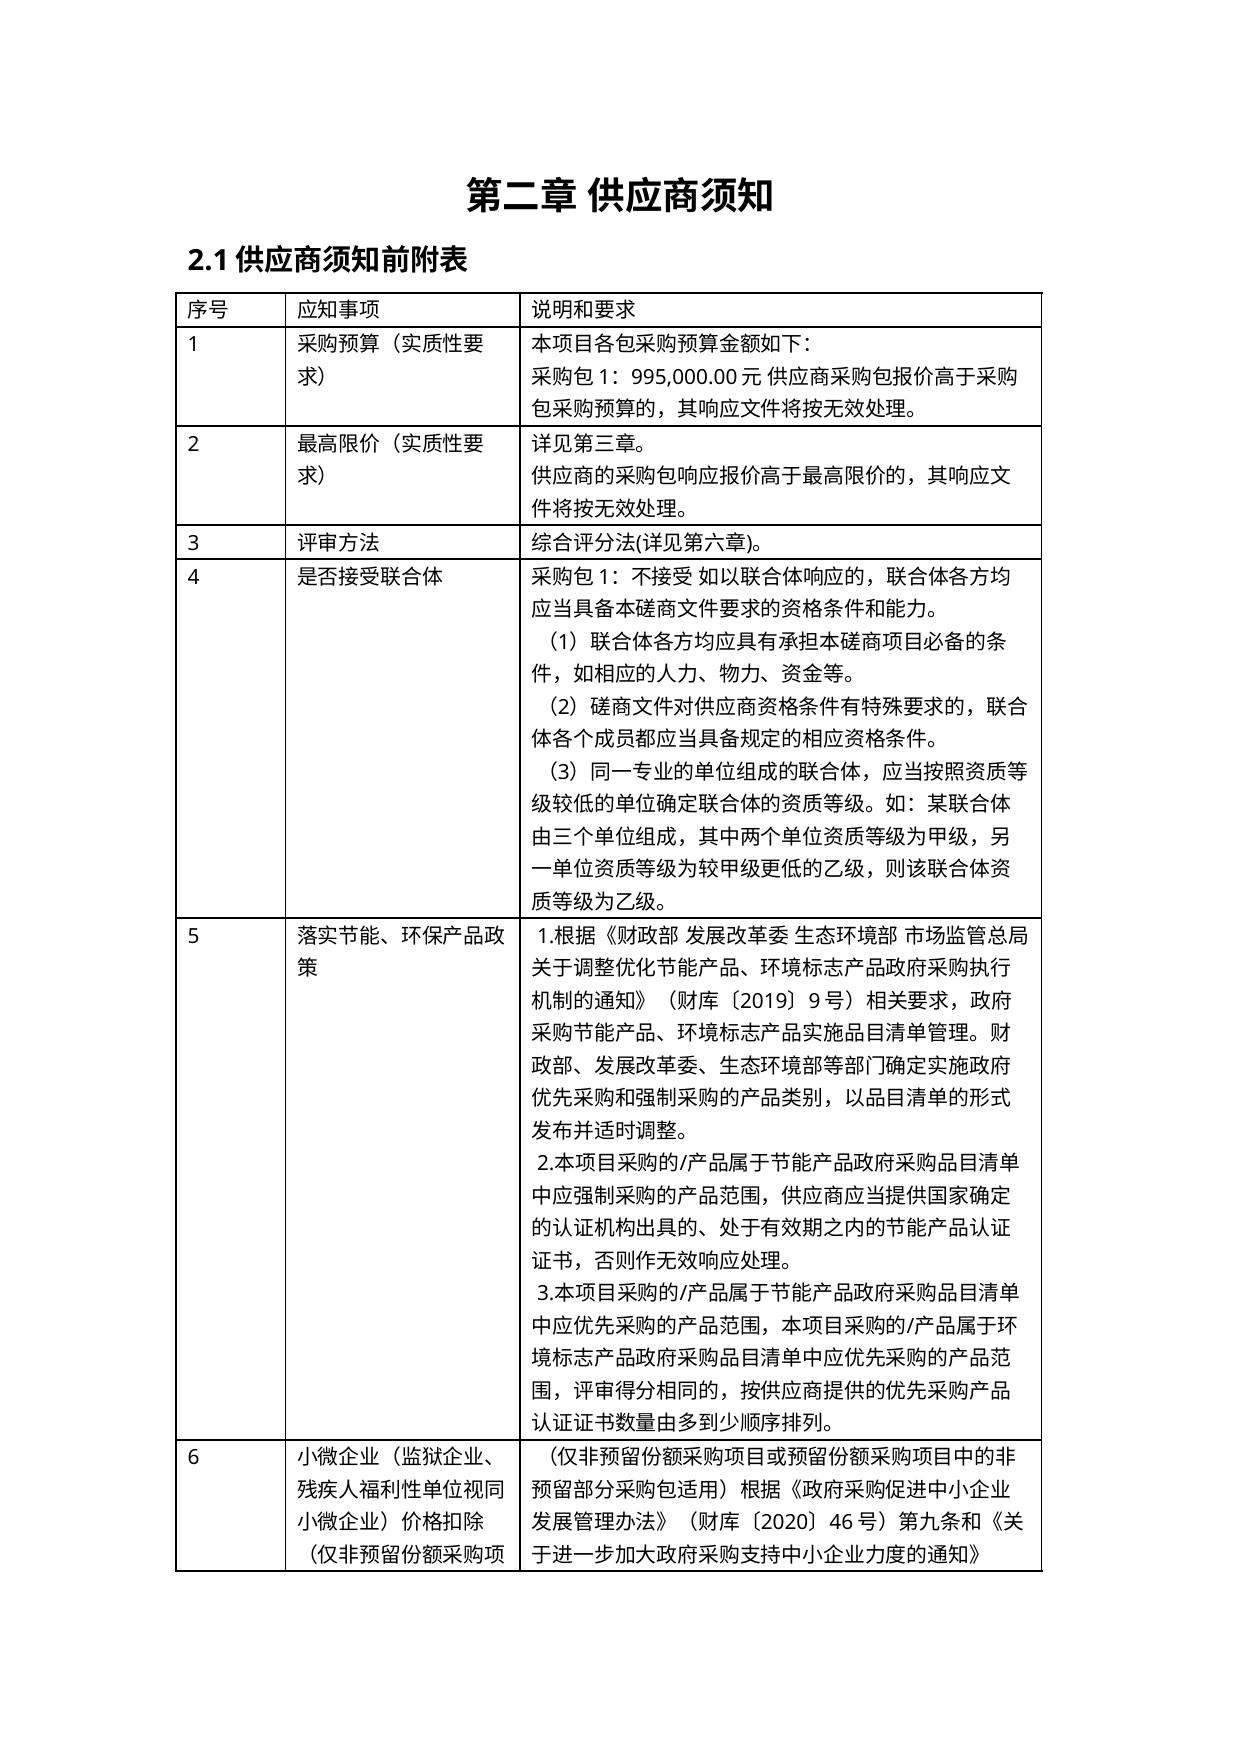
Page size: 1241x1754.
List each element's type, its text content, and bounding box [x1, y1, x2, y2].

table_cell 评审方法 [286, 526, 519, 558]
table_cell 是否接受联合体 [286, 560, 519, 917]
table_cell 采购预算（实质性要求） [286, 328, 519, 425]
text 第二章 供应商须知 [187, 162, 1053, 227]
table_header 说明和要求 [521, 294, 1041, 326]
table_cell 2 [177, 427, 285, 524]
table_cell 最高限价（实质性要求） [286, 427, 519, 524]
table_cell 落实节能、环保产品政策 [286, 919, 519, 1439]
table_header 应知事项 [286, 294, 519, 326]
table_header 序号 [177, 294, 285, 326]
table_cell 采购包1：不接受 如以联合体响应的，联合体各方均应当具备本磋商文件要求的资格条件和能力。 （1）联合体各方均应具有承担本磋商项目必备的条件，如相应的人力、物力、资金等。 （2）磋商文件对供应商资格条件有特殊要求的，联合体各个成员都应当具备规定的相应资格条件。 （3）同一专业的单位组成的联合体，应当按照资质等级较低的单位确定联合体的资质等级。如：某联合体由三个单位组成，其中两个单位资质等级为甲级，另一单位资质等级为较甲级更低的乙级，则该联合体资质等级为乙级。 [521, 560, 1041, 917]
table_cell 本项目各包采购预算金额如下： 采购包1：995,000.00元 供应商采购包报价高于采购包采购预算的，其响应文件将按无效处理。 [521, 328, 1041, 425]
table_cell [521, 1441, 1041, 1570]
table_cell 综合评分法(详见第六章)。 [521, 526, 1041, 558]
table_cell 1 [177, 328, 285, 425]
table_cell 5 [177, 919, 285, 1439]
table_cell 6 [177, 1441, 285, 1570]
table_cell 4 [177, 560, 285, 917]
table_cell 3 [177, 526, 285, 558]
table_cell 1.根据《财政部 发展改革委 生态环境部 市场监管总局关于调整优化节能产品、环境标志产品政府采购执行机制的通知》（财库〔2019〕9号）相关要求，政府采购节能产品、环境标志产品实施品目清单管理。财政部、发展改革委、生态环境部等部门确定实施政府优先采购和强制采购的产品类别，以品目清单的形式发布并适时调整。 2.本项目采购的/产品属于节能产品政府采购品目清单中应强制采购的产品范围，供应商应当提供国家确定的认证机构出具的、处于有效期之内的节能产品认证证书，否则作无效响应处理。 3.本项目采购的/产品属于节能产品政府采购品目清单中应优先采购的产品范围，本项目采购的/产品属于环境标志产品政府采购品目清单中应优先采购的产品范围，评审得分相同的，按供应商提供的优先采购产品认证证书数量由多到少顺序排列。 [521, 919, 1041, 1439]
text 2.1供应商须知前附表 [187, 227, 1053, 292]
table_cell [286, 1441, 519, 1570]
table_cell 详见第三章。 供应商的采购包响应报价高于最高限价的，其响应文件将按无效处理。 [521, 427, 1041, 524]
